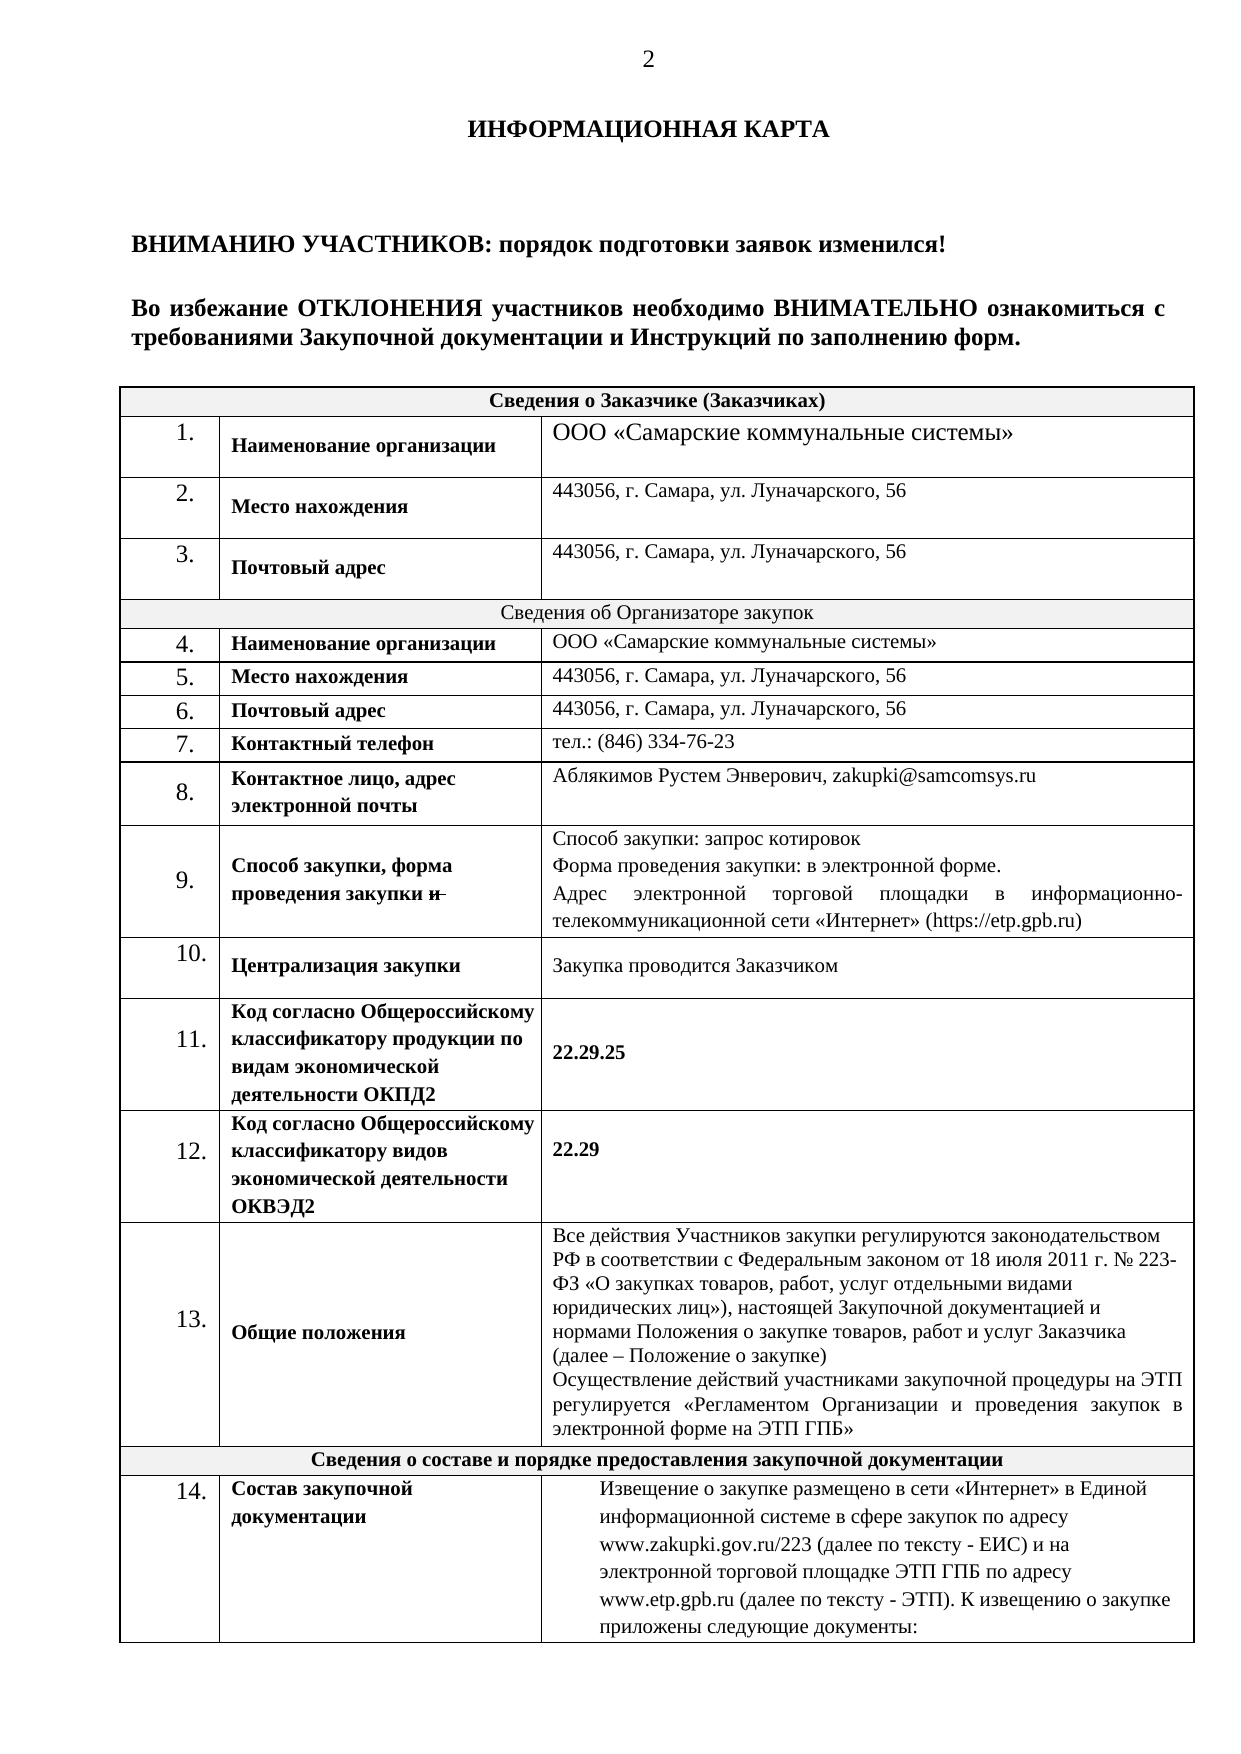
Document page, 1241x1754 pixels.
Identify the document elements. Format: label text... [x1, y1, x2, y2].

table_cell [121, 826, 219, 937]
table_cell 443056, г. Самара, ул. Луначарского, 56 [542, 539, 1193, 599]
text ИНФОРМАЦИОННАЯ КАРТА [131, 114, 1166, 143]
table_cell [542, 1476, 1193, 1642]
table_cell 443056, г. Самара, ул. Луначарского, 56 [542, 696, 1193, 728]
table_cell Наименование организации [220, 417, 541, 477]
table_cell Способ закупки, форма проведения закупки и [220, 826, 541, 937]
table_cell Сведения о составе и порядке предоставления закупочной документации [121, 1447, 1193, 1475]
text Во избежание ОТКЛОНЕНИЯ участников необходимо ВНИМАТЕЛЬНО ознакомиться с требованиями Закупочной документации и Инструкций по заполнению форм. [131, 293, 1166, 351]
table_header Сведения о Заказчике (Заказчиках) [121, 388, 1193, 416]
table_cell [121, 1111, 219, 1222]
table_cell Код согласно Общероссийскому классификатору видов экономической деятельности ОКВЭД2 [220, 1111, 541, 1222]
table_cell [121, 999, 219, 1110]
table_cell [121, 938, 219, 998]
table_cell [121, 663, 219, 695]
table_cell 22.29 [542, 1111, 1193, 1222]
table_cell Общие положения [220, 1223, 541, 1446]
table_cell ООО «Самарские коммунальные системы» [542, 629, 1193, 661]
table_cell Централизация закупки [220, 938, 541, 998]
table_cell Контактный телефон [220, 729, 541, 761]
table_cell [121, 539, 219, 599]
table_cell 22.29.25 [542, 999, 1193, 1110]
table_cell 443056, г. Самара, ул. Луначарского, 56 [542, 663, 1193, 695]
table_cell Все действия Участников закупки регулируются законодательством РФ в соответствии с Федеральным законом от 18 июля 2011 г. № 223-ФЗ «О закупках товаров, работ, услуг отдельными видами юридических лиц»), настоящей Закупочной документацией и нормами Положения о закупке товаров, работ и услуг Заказчика (далее – Положение о закупке) Осуществление действий участниками закупочной процедуры на ЭТП регулируется «Регламентом Организации и проведения закупок в электронной форме на ЭТП ГПБ» [542, 1223, 1193, 1446]
table_cell [121, 696, 219, 728]
table_cell Контактное лицо, адрес электронной почты [220, 763, 541, 824]
text ВНИМАНИЮ УЧАСТНИКОВ: порядок подготовки заявок изменился! [131, 229, 1166, 258]
table_cell ООО «Самарские коммунальные системы» [542, 417, 1193, 477]
table_cell Код согласно Общероссийскому классификатору продукции по видам экономической деятельности ОКПД2 [220, 999, 541, 1110]
table_cell [121, 729, 219, 761]
table_cell тел.: (846) 334-76-23 [542, 729, 1193, 761]
table_cell [121, 629, 219, 661]
table_cell Место нахождения [220, 663, 541, 695]
table_cell Способ закупки: запрос котировок Форма проведения закупки: в электронной форме. Адрес электронной торговой площадки в информационно-телекоммуникационной сети «Интернет» (https://etp.gpb.ru) [542, 826, 1193, 937]
table_cell Сведения об Организаторе закупок [121, 600, 1193, 628]
table_cell Наименование организации [220, 629, 541, 661]
table_cell Закупка проводится Заказчиком [542, 938, 1193, 998]
table_cell Почтовый адрес [220, 696, 541, 728]
table_cell 443056, г. Самара, ул. Луначарского, 56 [542, 478, 1193, 538]
table_cell [121, 763, 219, 824]
table_cell Место нахождения [220, 478, 541, 538]
table_cell [121, 478, 219, 538]
table_cell Почтовый адрес [220, 539, 541, 599]
table_cell Аблякимов Рустем Энверович, zakupki@samcomsys.ru [542, 763, 1193, 824]
table_cell [121, 1223, 219, 1446]
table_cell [220, 1476, 541, 1642]
table_cell [121, 1476, 219, 1642]
table_cell [121, 417, 219, 477]
